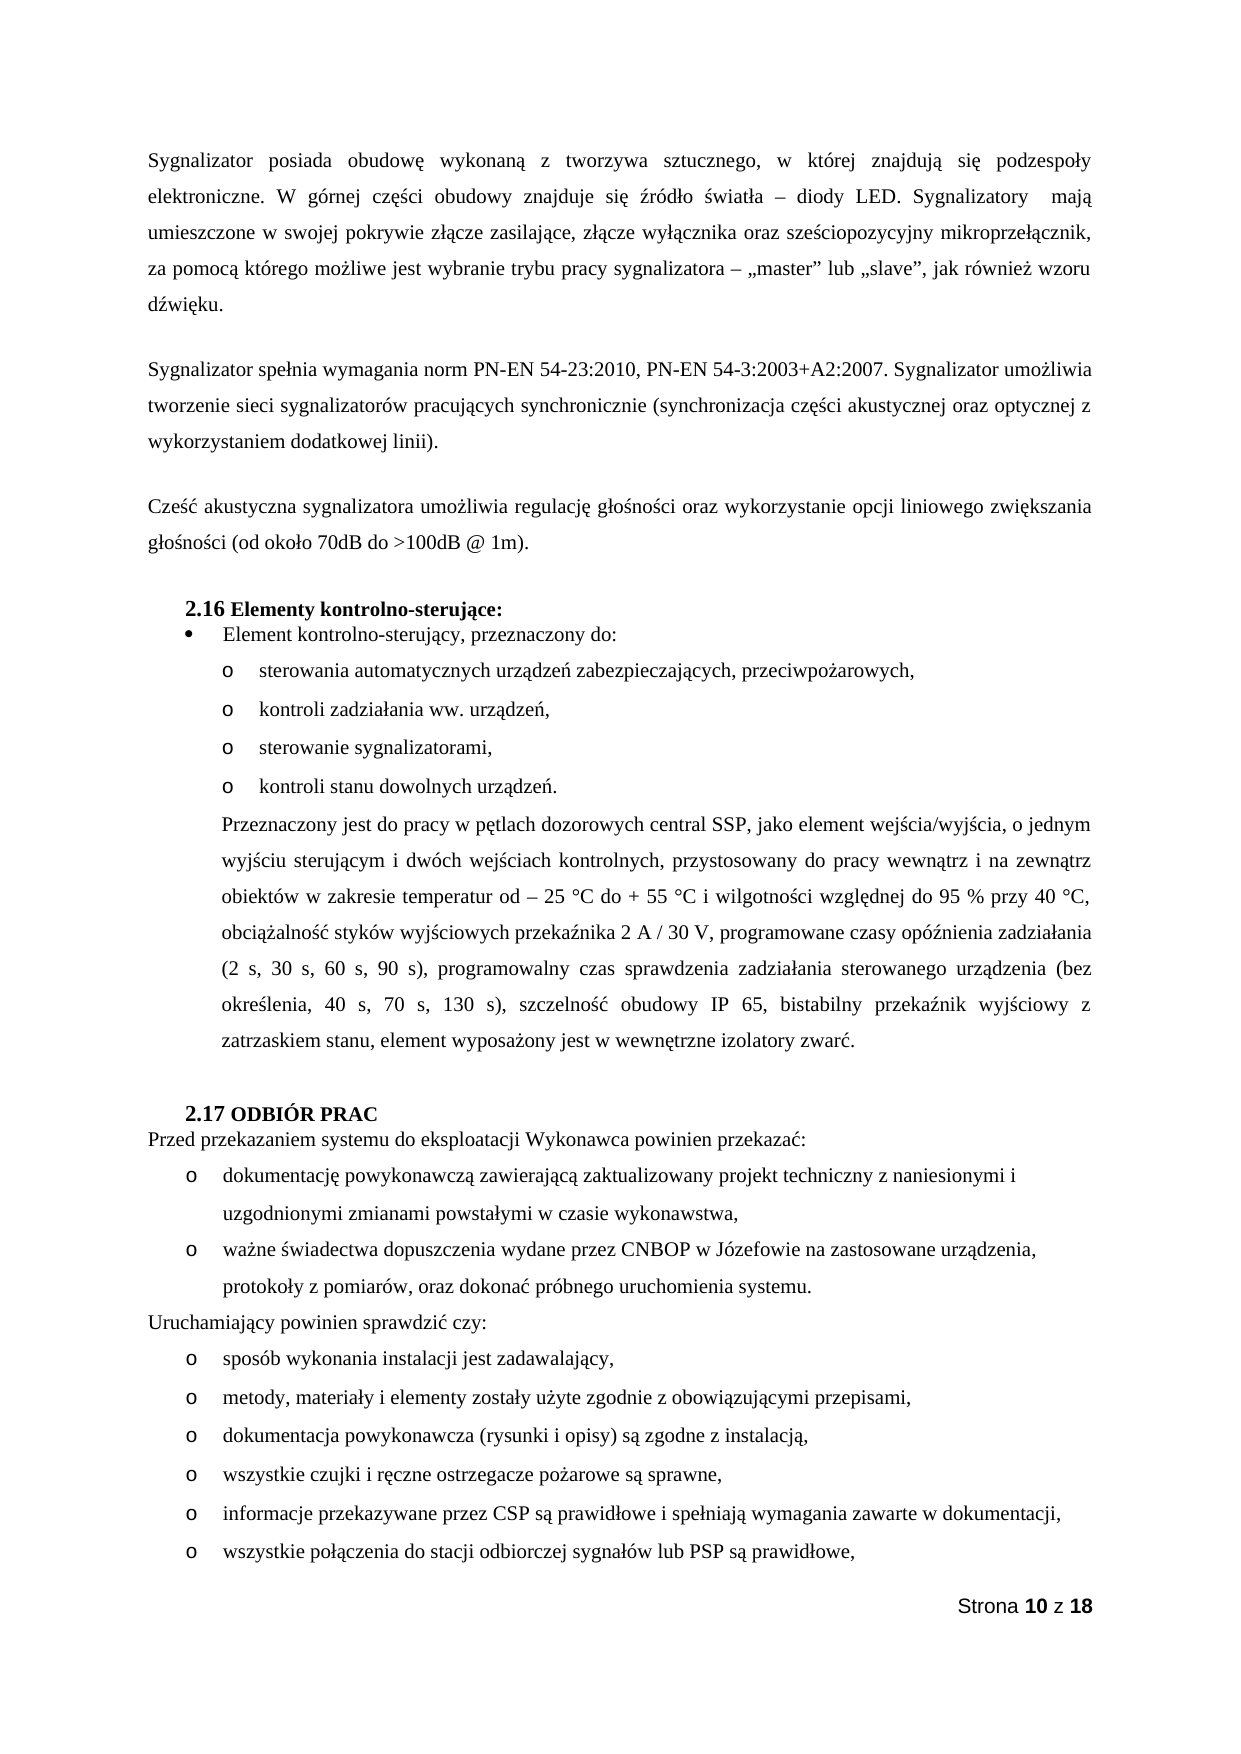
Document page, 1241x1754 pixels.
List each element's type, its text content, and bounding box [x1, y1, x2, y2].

list dokumentacja powykonawcza (rysunki i opisy) są zgodne z instalacją, [185, 1423, 1093, 1449]
text Przeznaczony jest do pracy w pętlach dozorowych central SSP, jako element wejścia/wyjścia, o jednym wyjściu sterującym i dwóch wejściach kontrolnych, przystosowany do pracy wewnątrz i na zewnątrz obiektów w zakresie temperatur od – 25 °C do + 55 °C i wilgotności względnej do 95 % przy 40 °C, obciążalność styków wyjściowych przekaźnika 2 A / 30 V, programowane czasy opóźnienia zadziałania (2 s, 30 s, 60 s, 90 s), programowalny czas sprawdzenia zadziałania sterowanego urządzenia (bez określenia, 40 s, 70 s, 130 s), szczelność obudowy IP 65, bistabilny przekaźnik wyjściowy z zatrzaskiem stanu, element wyposażony jest w wewnętrzne izolatory zwarć. [221, 812, 1093, 1052]
text Przed przekazaniem systemu do eksploatacji Wykonawca powinien przekazać: [148, 1127, 1093, 1151]
list wszystkie połączenia do stacji odbiorczej sygnałów lub PSP są prawidłowe, [185, 1539, 1093, 1565]
text Sygnalizator posiada obudowę wykonaną z tworzywa sztucznego, w której znajdują się podzespoły elektroniczne. W górnej części obudowy znajduje się źródło światła – diody LED. Sygnalizatory mają umieszczone w swojej pokrywie złącze zasilające, złącze wyłącznika oraz sześciopozycyjny mikroprzełącznik, za pomocą którego możliwe jest wybranie trybu pracy sygnalizatora – „master” lub „slave”, jak również wzoru dźwięku. [148, 148, 1093, 316]
list kontroli stanu dowolnych urządzeń. [221, 773, 1093, 799]
subtitle ODBIÓR PRAC [185, 1100, 1093, 1127]
text Cześć akustyczna sygnalizatora umożliwia regulację głośności oraz wykorzystanie opcji liniowego zwiększania głośności (od około 70dB do >100dB @ 1m). [148, 494, 1093, 554]
list informacje przekazywane przez CSP są prawidłowe i spełniają wymagania zawarte w dokumentacji, [185, 1501, 1093, 1526]
text Uruchamiający powinien sprawdzić czy: [148, 1310, 1093, 1334]
list metody, materiały i elementy zostały użyte zgodnie z obowiązującymi przepisami, [185, 1385, 1093, 1411]
list wszystkie czujki i ręczne ostrzegacze pożarowe są sprawne, [185, 1462, 1093, 1488]
list kontroli zadziałania ww. urządzeń, [221, 696, 1093, 722]
list ważne świadectwa dopuszczenia wydane przez CNBOP w Józefowie na zastosowane urządzenia, protokoły z pomiarów, oraz dokonać próbnego uruchomienia systemu. [185, 1237, 1093, 1298]
list Element kontrolno-sterujący, przeznaczony do: [185, 622, 1093, 646]
list sposób wykonania instalacji jest zadawalający, [185, 1346, 1093, 1372]
list dokumentację powykonawczą zawierającą zaktualizowany projekt techniczny z naniesionymi i uzgodnionymi zmianami powstałymi w czasie wykonawstwa, [185, 1163, 1093, 1224]
list sterowania automatycznych urządzeń zabezpieczających, przeciwpożarowych, [221, 658, 1093, 684]
subtitle Elementy kontrolno-sterujące: [185, 596, 1093, 622]
text Sygnalizator spełnia wymagania norm PN-EN 54-23:2010, PN-EN 54-3:2003+A2:2007. Sygnalizator umożliwia tworzenie sieci sygnalizatorów pracujących synchronicznie (synchronizacja części akustycznej oraz optycznej z wykorzystaniem dodatkowej linii). [148, 357, 1093, 453]
list sterowanie sygnalizatorami, [221, 735, 1093, 761]
